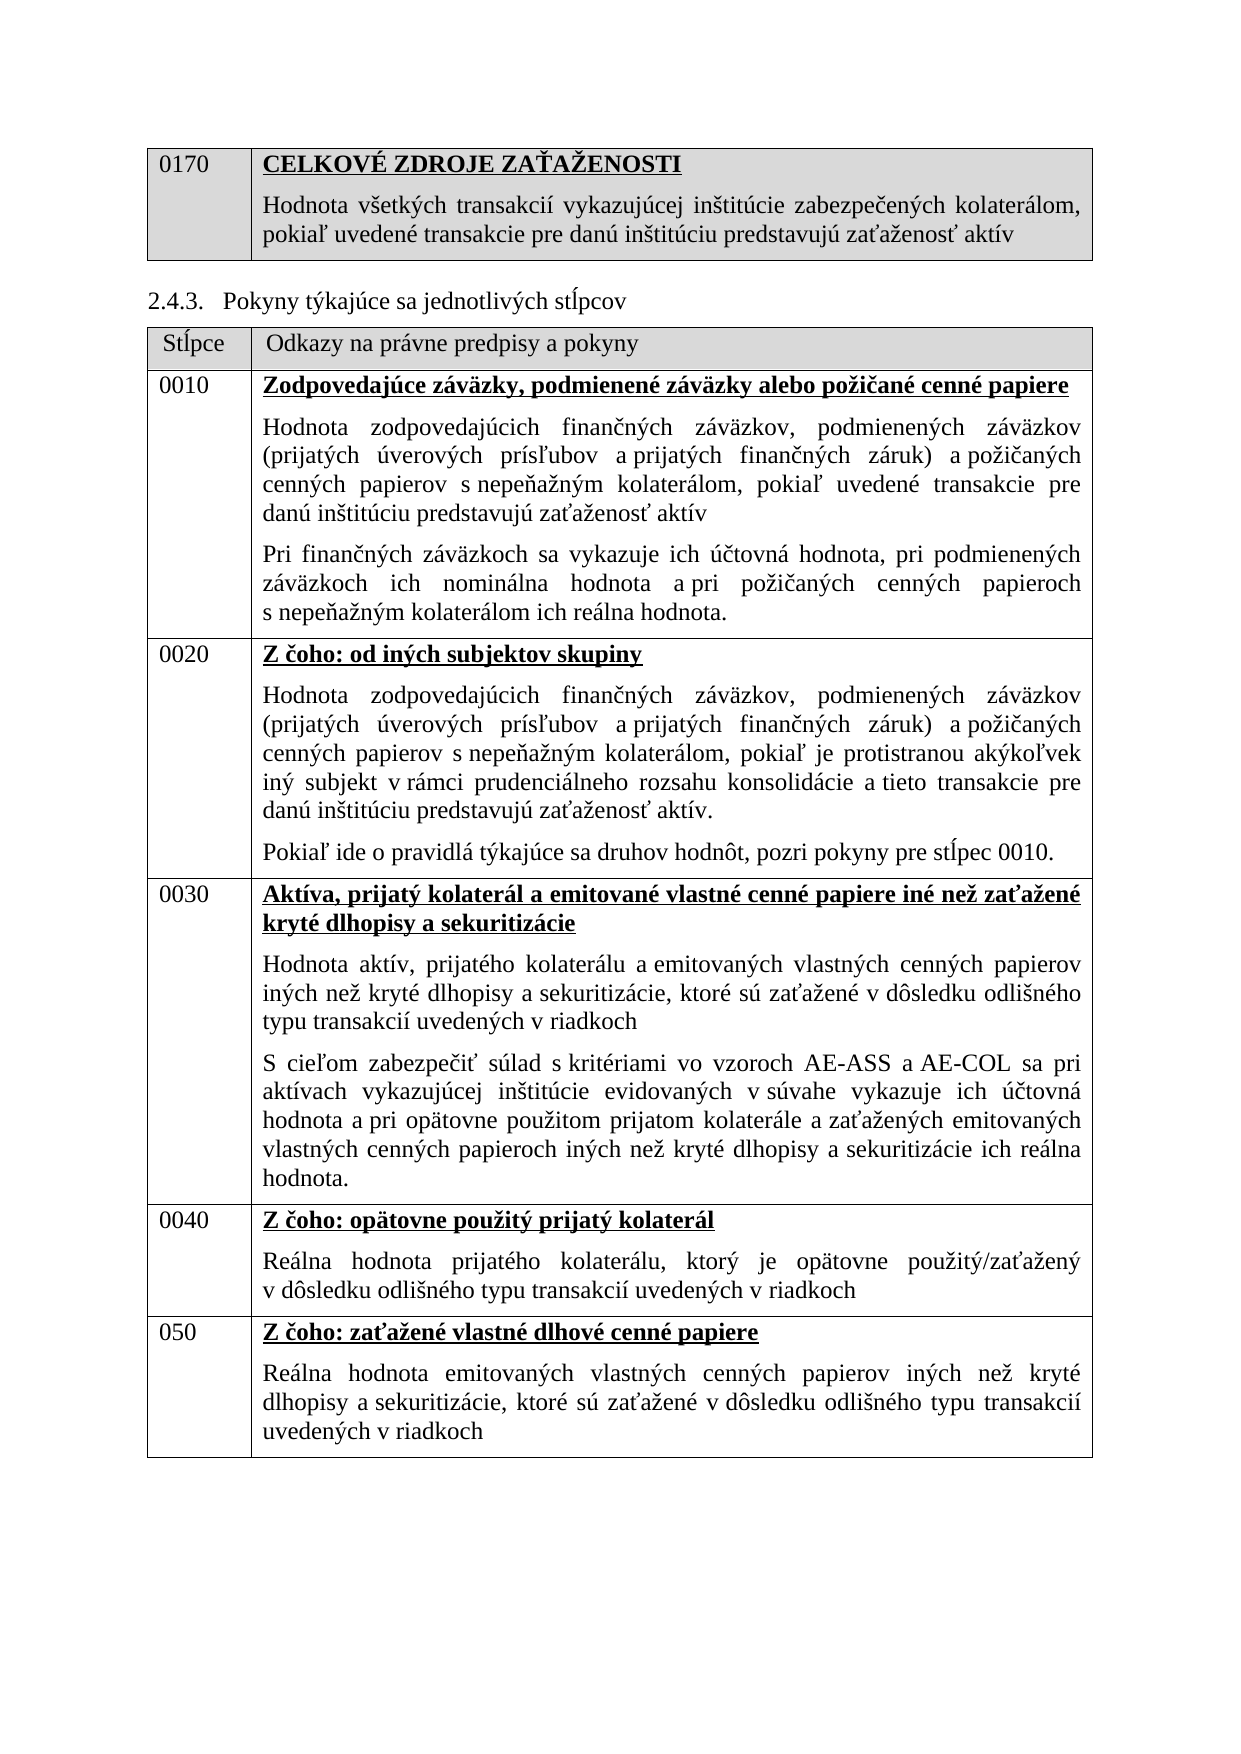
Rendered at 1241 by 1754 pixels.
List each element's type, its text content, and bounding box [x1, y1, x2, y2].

table_header Stĺpce [148, 328, 251, 369]
list 2.4.3. Pokyny týkajúce sa jednotlivých stĺpcov [148, 286, 1093, 315]
table_cell 0170 [148, 149, 251, 260]
table_cell Z čoho: zaťažené vlastné dlhové cenné papiere Reálna hodnota emitovaných vlastných cenných papierov iných než kryté dlhopisy a sekuritizácie, ktoré sú zaťažené v dôsledku odlišného typu transakcií uvedených v riadkoch [252, 1317, 1092, 1457]
table_cell 0020 [148, 639, 251, 878]
table_cell 0010 [148, 371, 251, 638]
table_cell 050 [148, 1317, 251, 1457]
table_cell Zodpovedajúce záväzky, podmienené záväzky alebo požičané cenné papiere Hodnota zodpovedajúcich finančných záväzkov, podmienených záväzkov (prijatých úverových prísľubov a prijatých finančných záruk) a požičaných cenných papierov s nepeňažným kolaterálom, pokiaľ uvedené transakcie pre danú inštitúciu predstavujú zaťaženosť aktív Pri finančných záväzkoch sa vykazuje ich účtovná hodnota, pri podmienených záväzkoch ich nominálna hodnota a pri požičaných cenných papieroch s nepeňažným kolaterálom ich reálna hodnota. [252, 371, 1092, 638]
table_cell Z čoho: opätovne použitý prijatý kolaterál Reálna hodnota prijatého kolaterálu, ktorý je opätovne použitý/zaťažený v dôsledku odlišného typu transakcií uvedených v riadkoch [252, 1205, 1092, 1316]
table_header Odkazy na právne predpisy a pokyny [252, 328, 1092, 369]
table_cell CELKOVÉ ZDROJE ZAŤAŽENOSTI Hodnota všetkých transakcií vykazujúcej inštitúcie zabezpečených kolaterálom, pokiaľ uvedené transakcie pre danú inštitúciu predstavujú zaťaženosť aktív [252, 149, 1092, 260]
table_cell Z čoho: od iných subjektov skupiny Hodnota zodpovedajúcich finančných záväzkov, podmienených záväzkov (prijatých úverových prísľubov a prijatých finančných záruk) a požičaných cenných papierov s nepeňažným kolaterálom, pokiaľ je protistranou akýkoľvek iný subjekt v rámci prudenciálneho rozsahu konsolidácie a tieto transakcie pre danú inštitúciu predstavujú zaťaženosť aktív. Pokiaľ ide o pravidlá týkajúce sa druhov hodnôt, pozri pokyny pre stĺpec 0010. [252, 639, 1092, 878]
table_cell 0040 [148, 1205, 251, 1316]
table_cell Aktíva, prijatý kolaterál a emitované vlastné cenné papiere iné než zaťažené kryté dlhopisy a sekuritizácie Hodnota aktív, prijatého kolaterálu a emitovaných vlastných cenných papierov iných než kryté dlhopisy a sekuritizácie, ktoré sú zaťažené v dôsledku odlišného typu transakcií uvedených v riadkoch S cieľom zabezpečiť súlad s kritériami vo vzoroch AE-ASS a AE-COL sa pri aktívach vykazujúcej inštitúcie evidovaných v súvahe vykazuje ich účtovná hodnota a pri opätovne použitom prijatom kolaterále a zaťažených emitovaných vlastných cenných papieroch iných než kryté dlhopisy a sekuritizácie ich reálna hodnota. [252, 879, 1092, 1204]
table_cell 0030 [148, 879, 251, 1204]
